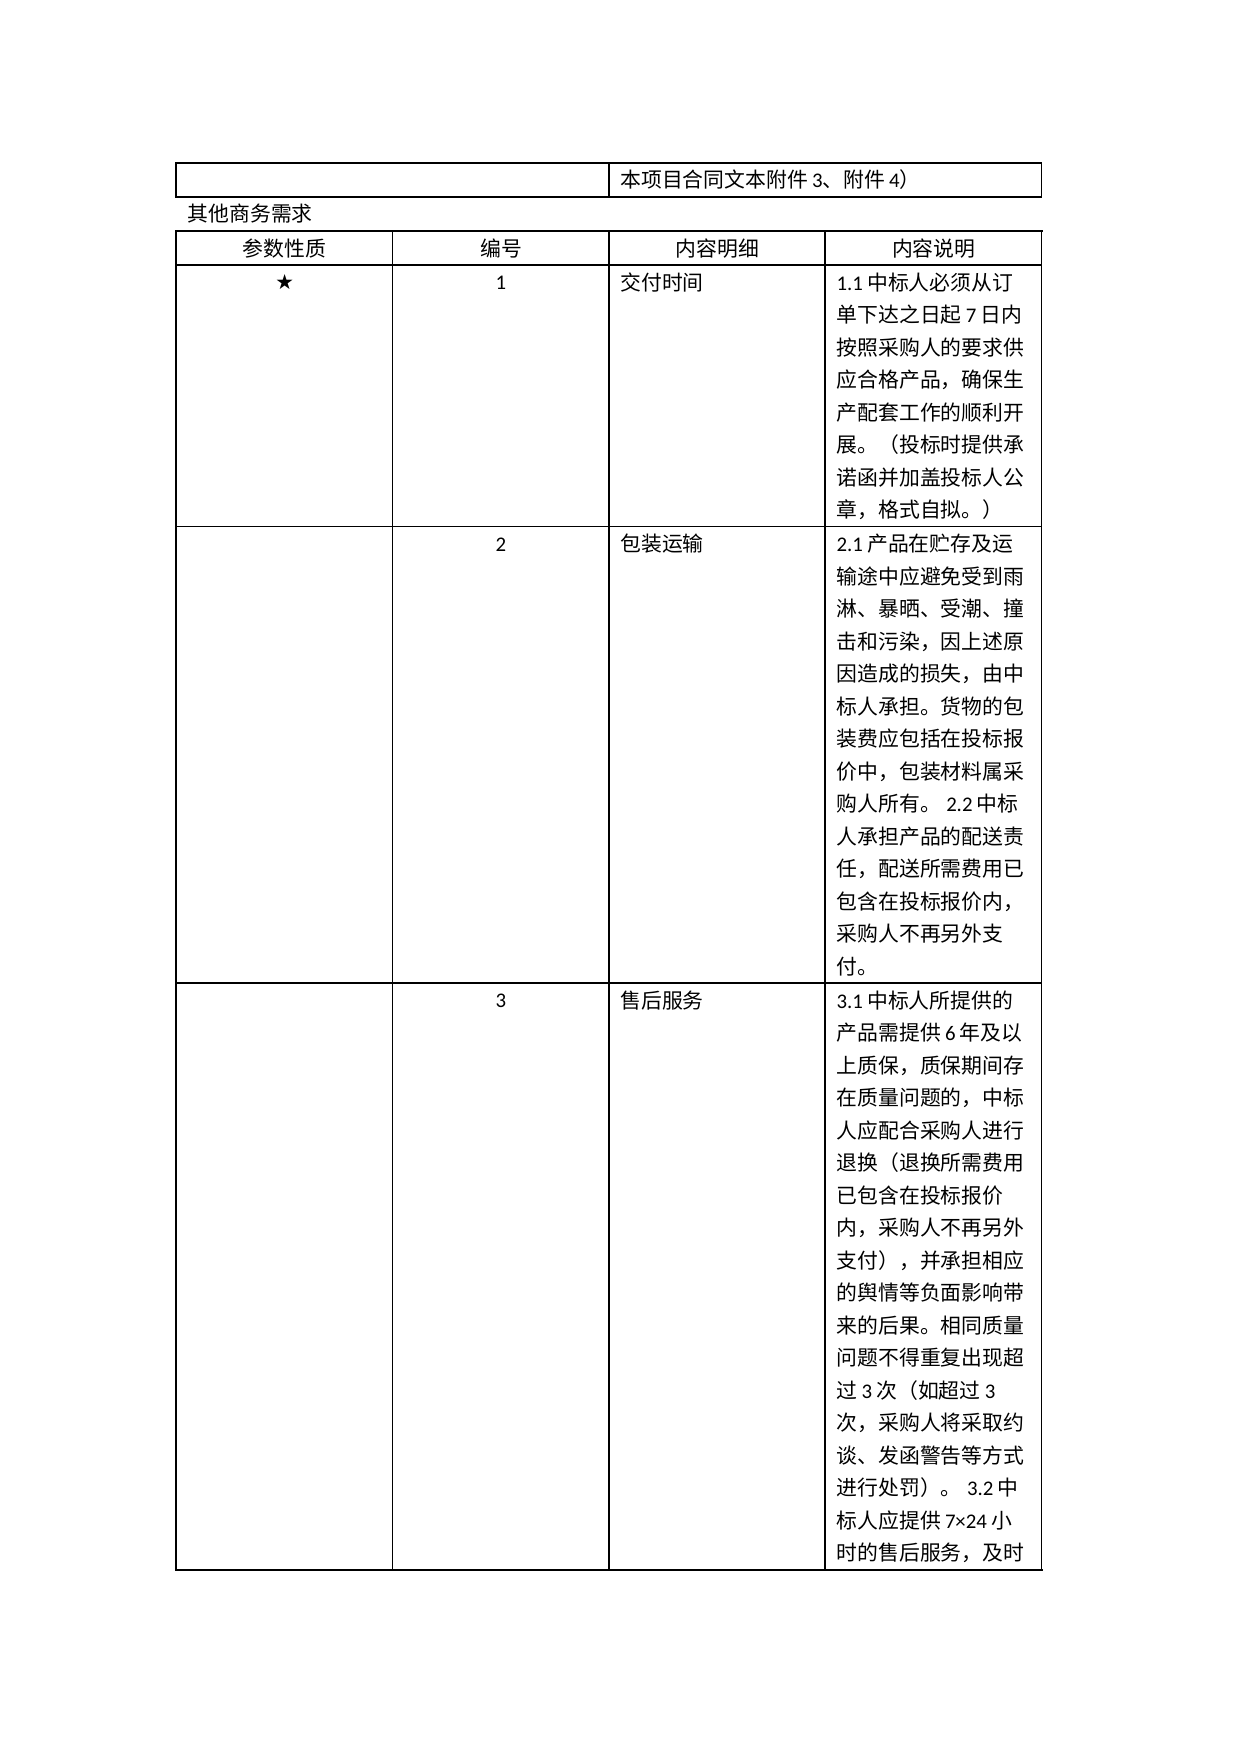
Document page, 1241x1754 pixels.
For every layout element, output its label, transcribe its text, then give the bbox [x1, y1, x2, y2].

table_cell 3 [393, 984, 608, 1569]
table_cell [177, 527, 392, 982]
table_header 参数性质 [177, 232, 392, 264]
table_header 内容说明 [826, 232, 1041, 264]
table_cell 2.1产品在贮存及运输途中应避免受到雨淋、暴晒、受潮、撞击和污染，因上述原因造成的损失，由中标人承担。货物的包装费应包括在投标报价中，包装材料属采购人所有。 2.2中标人承担产品的配送责任，配送所需费用已包含在投标报价内，采购人不再另外支付。 [826, 527, 1041, 982]
table_cell 包装运输 [610, 527, 824, 982]
table_cell 2 [393, 527, 608, 982]
table_cell 交付时间 [610, 266, 824, 526]
table_header 内容明细 [610, 232, 824, 264]
table_cell 1 [393, 266, 608, 526]
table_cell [826, 984, 1041, 1569]
table_cell ★ [177, 266, 392, 526]
text 其他商务需求 [187, 198, 1053, 230]
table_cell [610, 164, 1041, 196]
table_cell 1.1中标人必须从订单下达之日起7日内按照采购人的要求供应合格产品，确保生产配套工作的顺利开展。（投标时提供承诺函并加盖投标人公章，格式自拟。） [826, 266, 1041, 526]
table_header 编号 [393, 232, 608, 264]
table_cell [177, 984, 392, 1569]
table_cell 售后服务 [610, 984, 824, 1569]
table_cell 其他 [177, 164, 608, 196]
